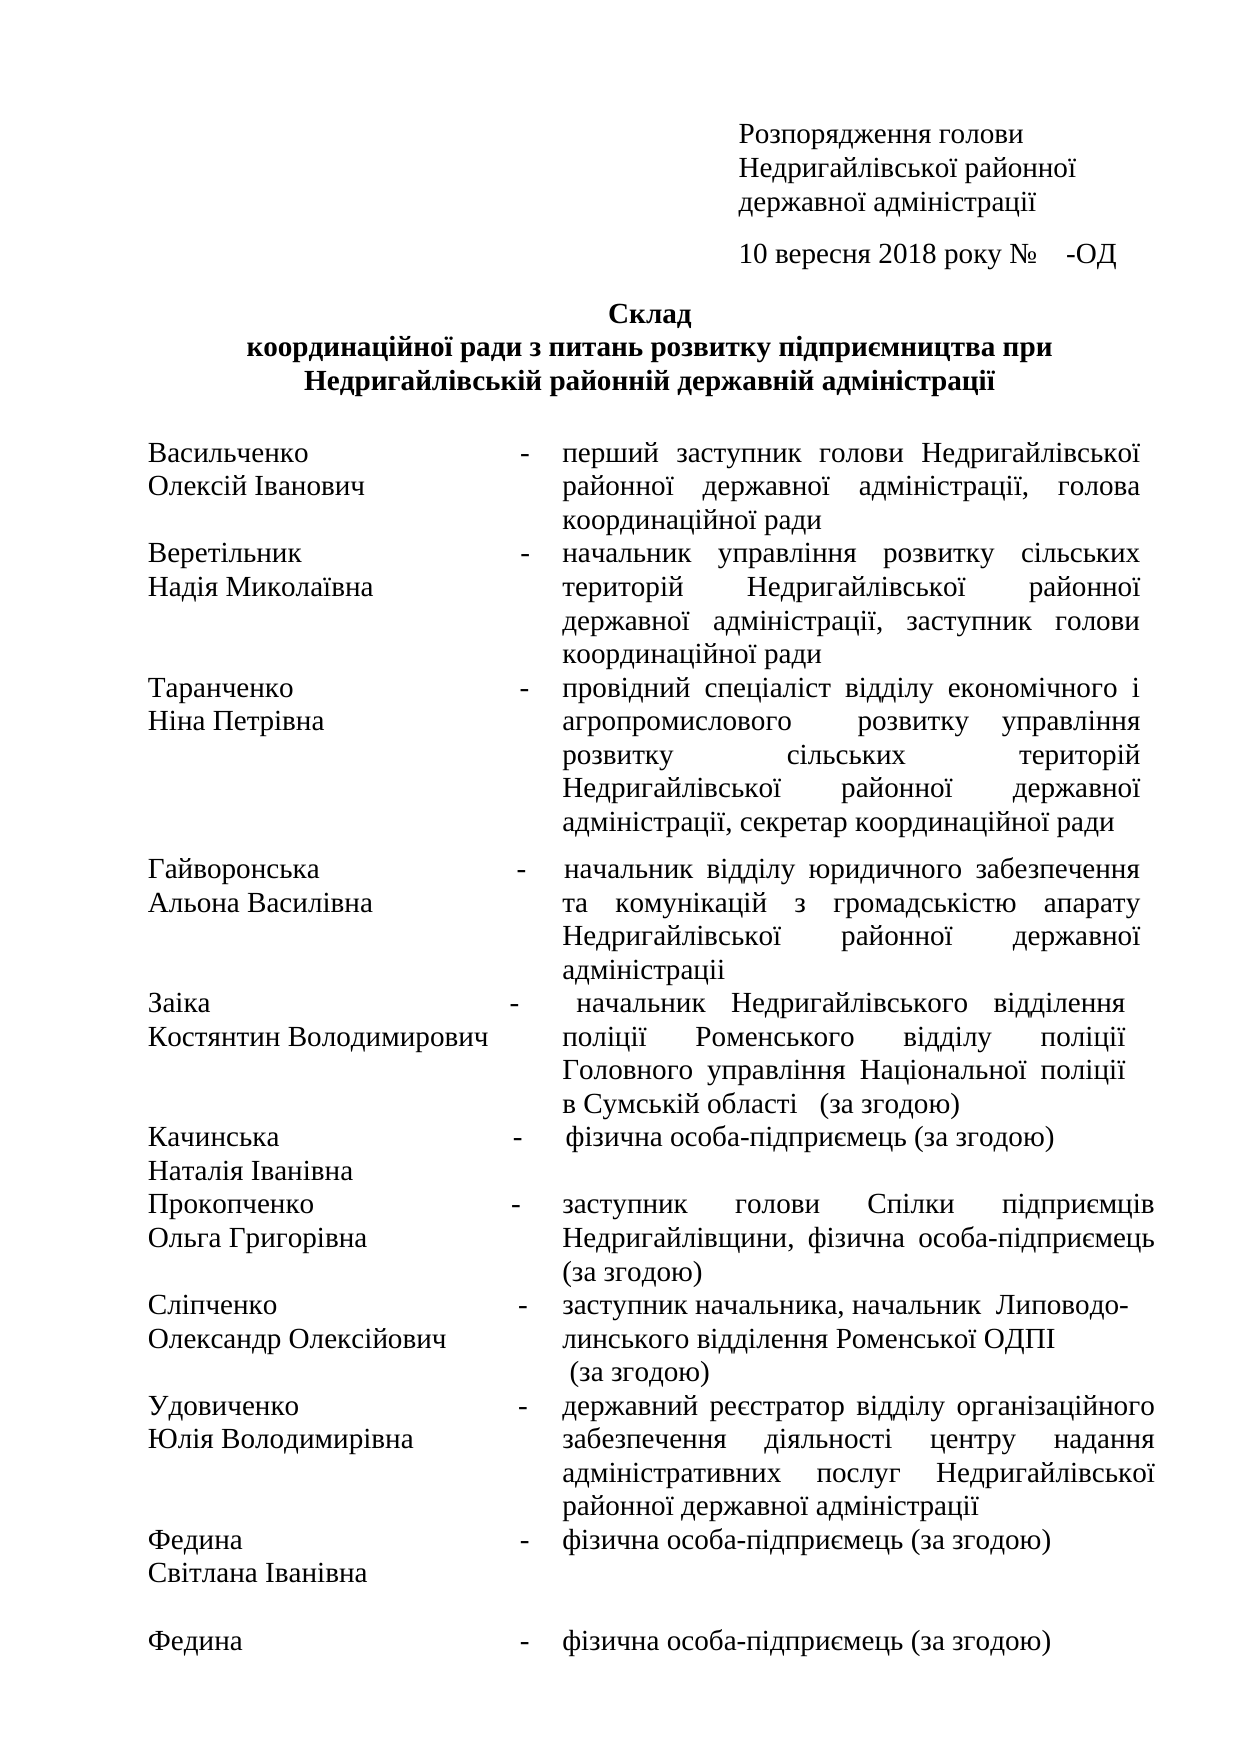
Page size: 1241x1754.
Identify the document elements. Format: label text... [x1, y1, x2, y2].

table_cell Качинська - Наталія Іванівна [136, 1120, 551, 1187]
text Недригайлівської районної [148, 150, 1152, 184]
text державної адміністрації [148, 184, 1152, 217]
table_cell Веретільник - Надія Миколаївна [136, 536, 551, 670]
table_cell фізична особа-підприємець (за згодою) [551, 1120, 1166, 1187]
text 10 вересня 2018 року № -ОД [148, 236, 1152, 270]
table_cell Прокопченко - Ольга Григорівна Сліпченко - Олександр Олексійович [136, 1187, 551, 1388]
table_cell Федина - Світлана Іванівна [136, 1522, 551, 1589]
table_cell Таранченко - Ніна Петрівна [136, 670, 551, 851]
table_cell Удовиченко - Юлія Володимирівна [136, 1388, 551, 1522]
table_header перший заступник голови Недригайлівської районної державної адміністрації, голова координаційної ради [551, 435, 1166, 536]
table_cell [551, 1589, 1166, 1656]
table_cell Заіка - Костянтин Володимирович [136, 985, 551, 1119]
table_cell провідний спеціаліст відділу економічного і агропромислового розвитку управління розвитку сільських територій Недригайлівської районної державної адміністрації, секретар координаційної ради [551, 670, 1166, 851]
table_cell начальник управління розвитку сільських територій Недригайлівської районної державної адміністрації, заступник голови координаційної ради [551, 536, 1166, 670]
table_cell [136, 1589, 551, 1656]
text Склад [148, 296, 1152, 329]
text Розпорядження голови [738, 88, 1152, 150]
table_header Васильченко - Олексій Іванович [136, 435, 551, 536]
table_cell Гайворонська - Альона Василівна [136, 851, 551, 985]
table_cell заступник голови Спілки підприємців Недригайлівщини, фізична особа-підприємець (за згодою) заступник начальника, начальник Липоводо- линського відділення Роменської ОДПІ (за згодою) [551, 1187, 1166, 1388]
table_cell начальник відділу юридичного забезпечення та комунікацій з громадськістю апарату Недригайлівської районної державної адміністраціі [551, 851, 1166, 985]
text координаційної ради з питань розвитку підприємництва при Недригайлівській районній державній адміністрації [148, 329, 1152, 396]
table_cell фізична особа-підприємець (за згодою) [551, 1522, 1166, 1589]
table_cell начальник Недригайлівського відділення поліції Роменського відділу поліції Головного управління Національної поліції в Сумській області (за згодою) [551, 985, 1166, 1119]
table_cell державний реєстратор відділу організаційного забезпечення діяльності центру надання адміністративних послуг Недригайлівської районної державної адміністрації [551, 1388, 1166, 1522]
